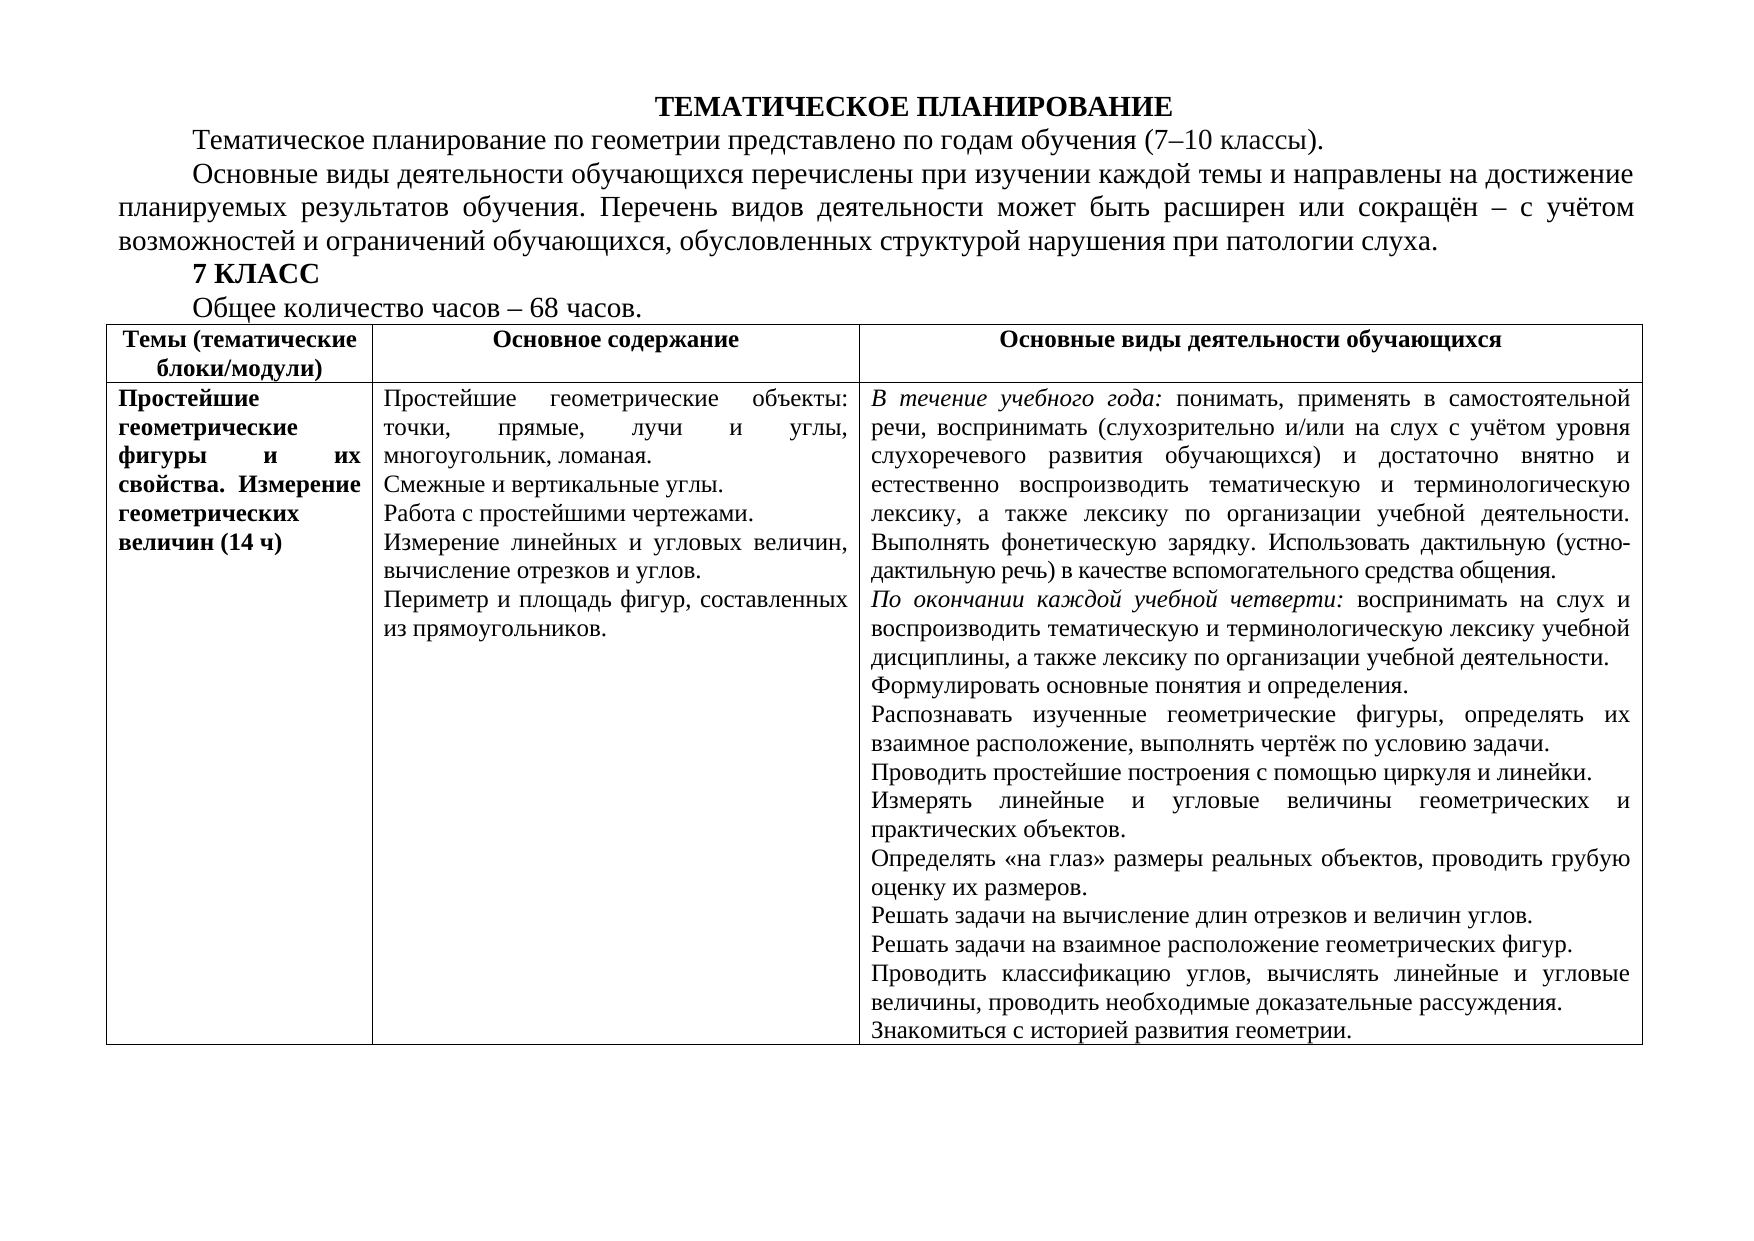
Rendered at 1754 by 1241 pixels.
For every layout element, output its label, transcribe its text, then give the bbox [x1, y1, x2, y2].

text ТЕМАТИЧЕСКОЕ ПЛАНИРОВАНИЕ [118, 89, 1636, 122]
table_cell В течение учебного года: понимать, применять в самостоятельной речи, воспринимать (слухозрительно и/или на слух с учётом уровня слухоречевого развития обучающихся) и достаточно внятно и естественно воспроизводить тематическую и терминологическую лексику, а также лексику по организации учебной деятельности. Выполнять фонетическую зарядку. Использовать дактильную (устно-дактильную речь) в качестве вспомогательного средства общения. По окончании каждой учебной четверти: воспринимать на слух и воспроизводить тематическую и терминологическую лексику учебной дисциплины, а также лексику по организации учебной деятельности. Формулировать основные понятия и определения. Распознавать изученные геометрические фигуры, определять их взаимное расположение, выполнять чертёж по условию задачи. Проводить простейшие построения с помощью циркуля и линейки. Измерять линейные и угловые величины геометрических и практических объектов. Определять «на глаз» размеры реальных объектов, проводить грубую оценку их размеров. Решать задачи на вычисление длин отрезков и величин углов. Решать задачи на взаимное расположение геометрических фигур. Проводить классификацию углов, вычислять линейные и угловые величины, проводить необходимые доказательные рассуждения. Знакомиться с историей развития геометрии. [860, 383, 1642, 1044]
table_cell Простейшие геометрические объекты: точки, прямые, лучи и углы, многоугольник, ломаная. Смежные и вертикальные углы. Работа с простейшими чертежами. Измерение линейных и угловых величин, вычисление отрезков и углов. Периметр и площадь фигур, составленных из прямоугольников. [373, 383, 859, 1044]
text Тематическое планирование по геометрии представлено по годам обучения (7–10 классы). [118, 122, 1636, 156]
text 7 КЛАСС [118, 256, 1636, 290]
table_header Темы (тематические блоки/модули) [107, 325, 372, 382]
table_header Основное содержание [373, 325, 859, 382]
table_cell Простейшие геометрические фигуры и их свойства. Измерение геометрических величин (14 ч) [107, 383, 372, 1044]
text Основные виды деятельности обучающихся перечислены при изучении каждой темы и направлены на достижение планируемых результатов обучения. Перечень видов деятельности может быть расширен или сокращён – с учётом возможностей и ограничений обучающихся, обусловленных структурой нарушения при патологии слуха. [118, 156, 1636, 256]
table_header Основные виды деятельности обучающихся [860, 325, 1642, 382]
text Общее количество часов – 68 часов. [118, 290, 1636, 323]
